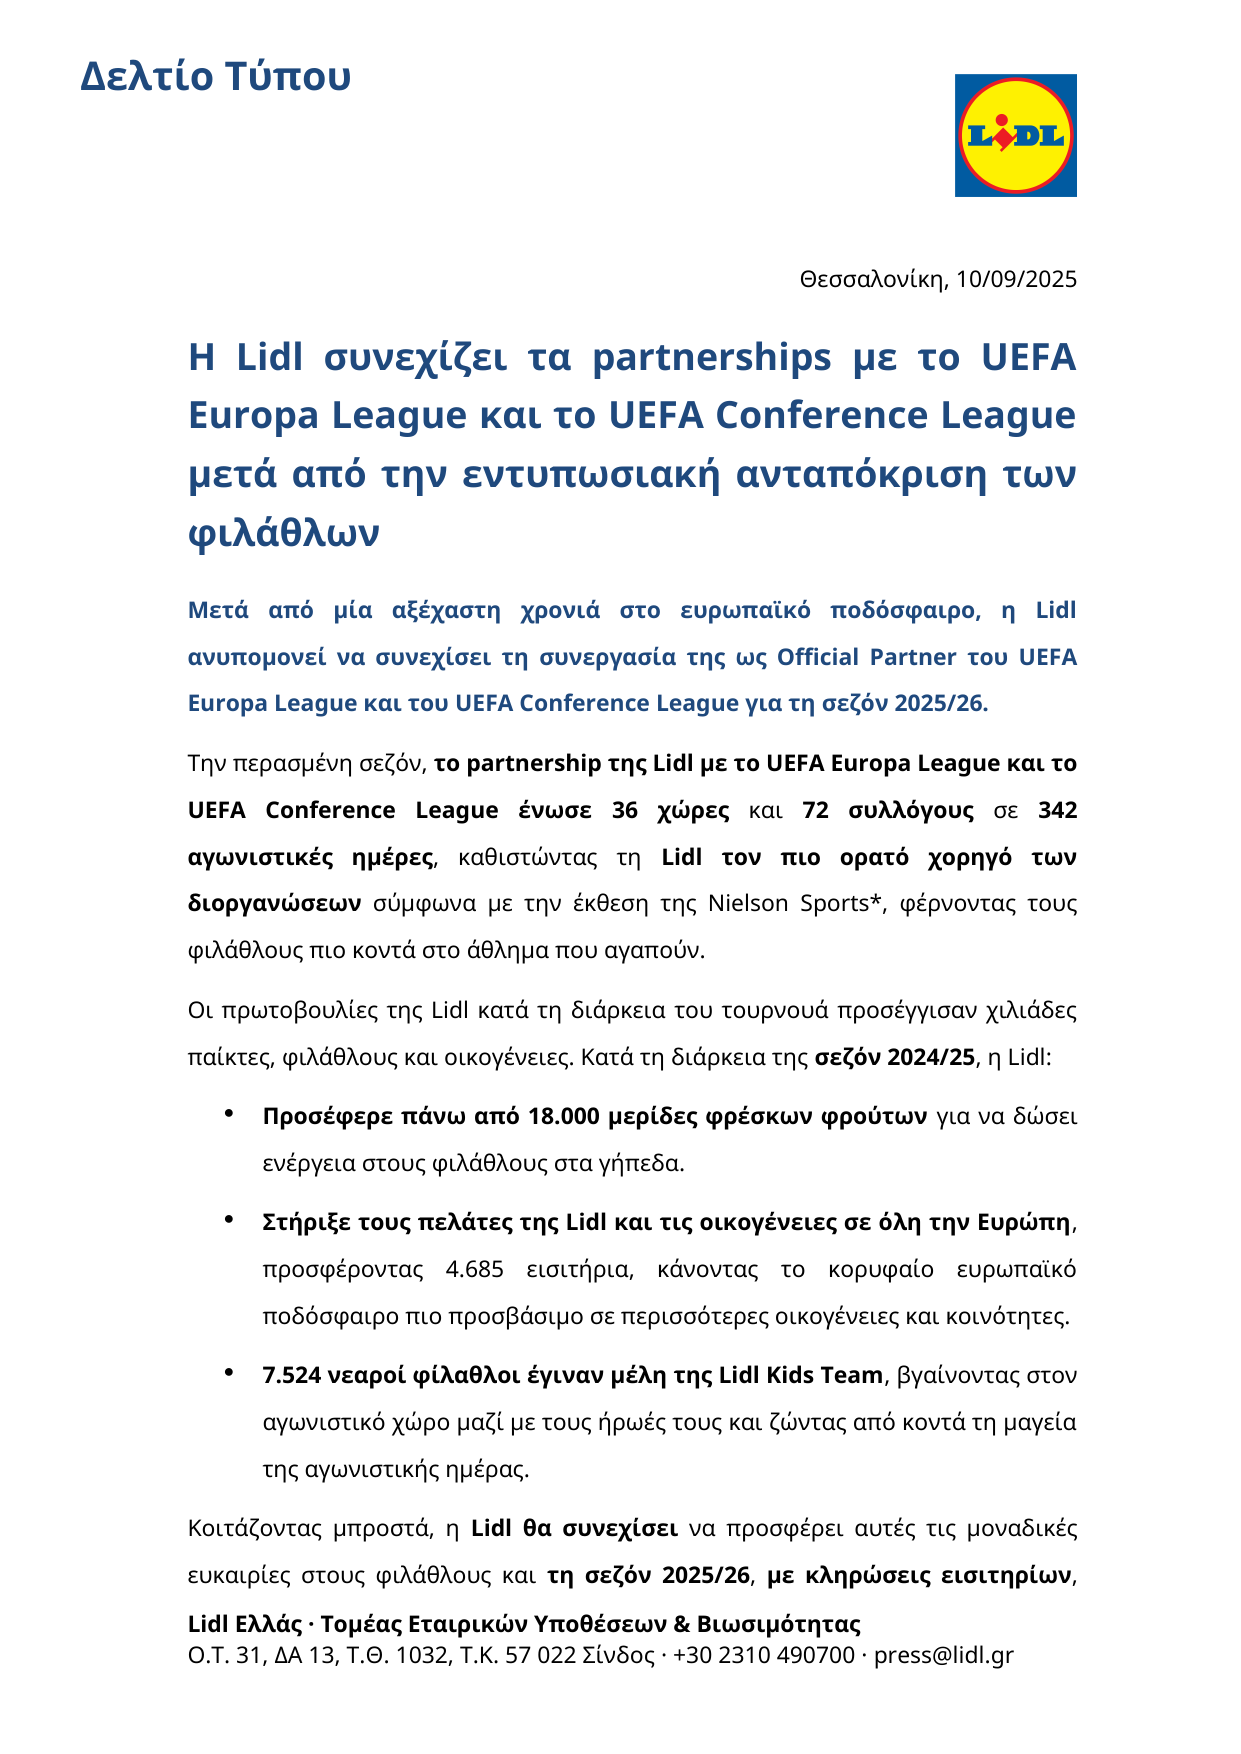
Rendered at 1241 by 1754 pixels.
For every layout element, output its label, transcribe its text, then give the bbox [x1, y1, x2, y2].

text Θεσσαλονίκη, 10/09/2025 [187, 263, 1078, 294]
text Την περασμένη σεζόν, το partnership της Lidl με το UEFA Europa League και το UEFA Conference League ένωσε 36 χώρες και 72 συλλόγους σε 342 αγωνιστικές ημέρες, καθιστώντας τη Lidl τον πιο ορατό χορηγό των διοργανώσεων σύμφωνα με την έκθεση της Nielson Sports*, φέρνοντας τους φιλάθλους πιο κοντά στο άθλημα που αγαπούν. [187, 747, 1078, 966]
list 7.524 νεαροί φίλαθλοι έγιναν μέλη της Lidl Kids Team, βγαίνοντας στον αγωνιστικό χώρο μαζί με τους ήρωές τους και ζώντας από κοντά τη μαγεία της αγωνιστικής ημέρας. [225, 1359, 1078, 1484]
list Προσέφερε πάνω από 18.000 μερίδες φρέσκων φρούτων για να δώσει ενέργεια στους φιλάθλους στα γήπεδα. [225, 1100, 1078, 1178]
list Στήριξε τους πελάτες της Lidl και τις οικογένειες σε όλη την Ευρώπη, προσφέροντας 4.685 εισιτήρια, κάνοντας το κορυφαίο ευρωπαϊκό ποδόσφαιρο πιο προσβάσιμο σε περισσότερες οικογένειες και κοινότητες. [225, 1206, 1078, 1331]
text Η Lidl συνεχίζει τα partnerships με το UEFA Europa League και το UEFA Conference League μετά από την εντυπωσιακή ανταπόκριση των φιλάθλων [187, 330, 1078, 557]
picture [954, 73, 1078, 198]
text Οι πρωτοβουλίες της Lidl κατά τη διάρκεια του τουρνουά προσέγγισαν χιλιάδες παίκτες, φιλάθλους και οικογένειες. Κατά τη διάρκεια της σεζόν 2024/25, η Lidl: [187, 994, 1078, 1072]
text Μετά από μία αξέχαστη χρονιά στο ευρωπαϊκό ποδόσφαιρο, η Lidl ανυπομονεί να συνεχίσει τη συνεργασία της ως Official Partner του UEFA Europa League και του UEFA Conference League για τη σεζόν 2025/26. [187, 594, 1078, 719]
